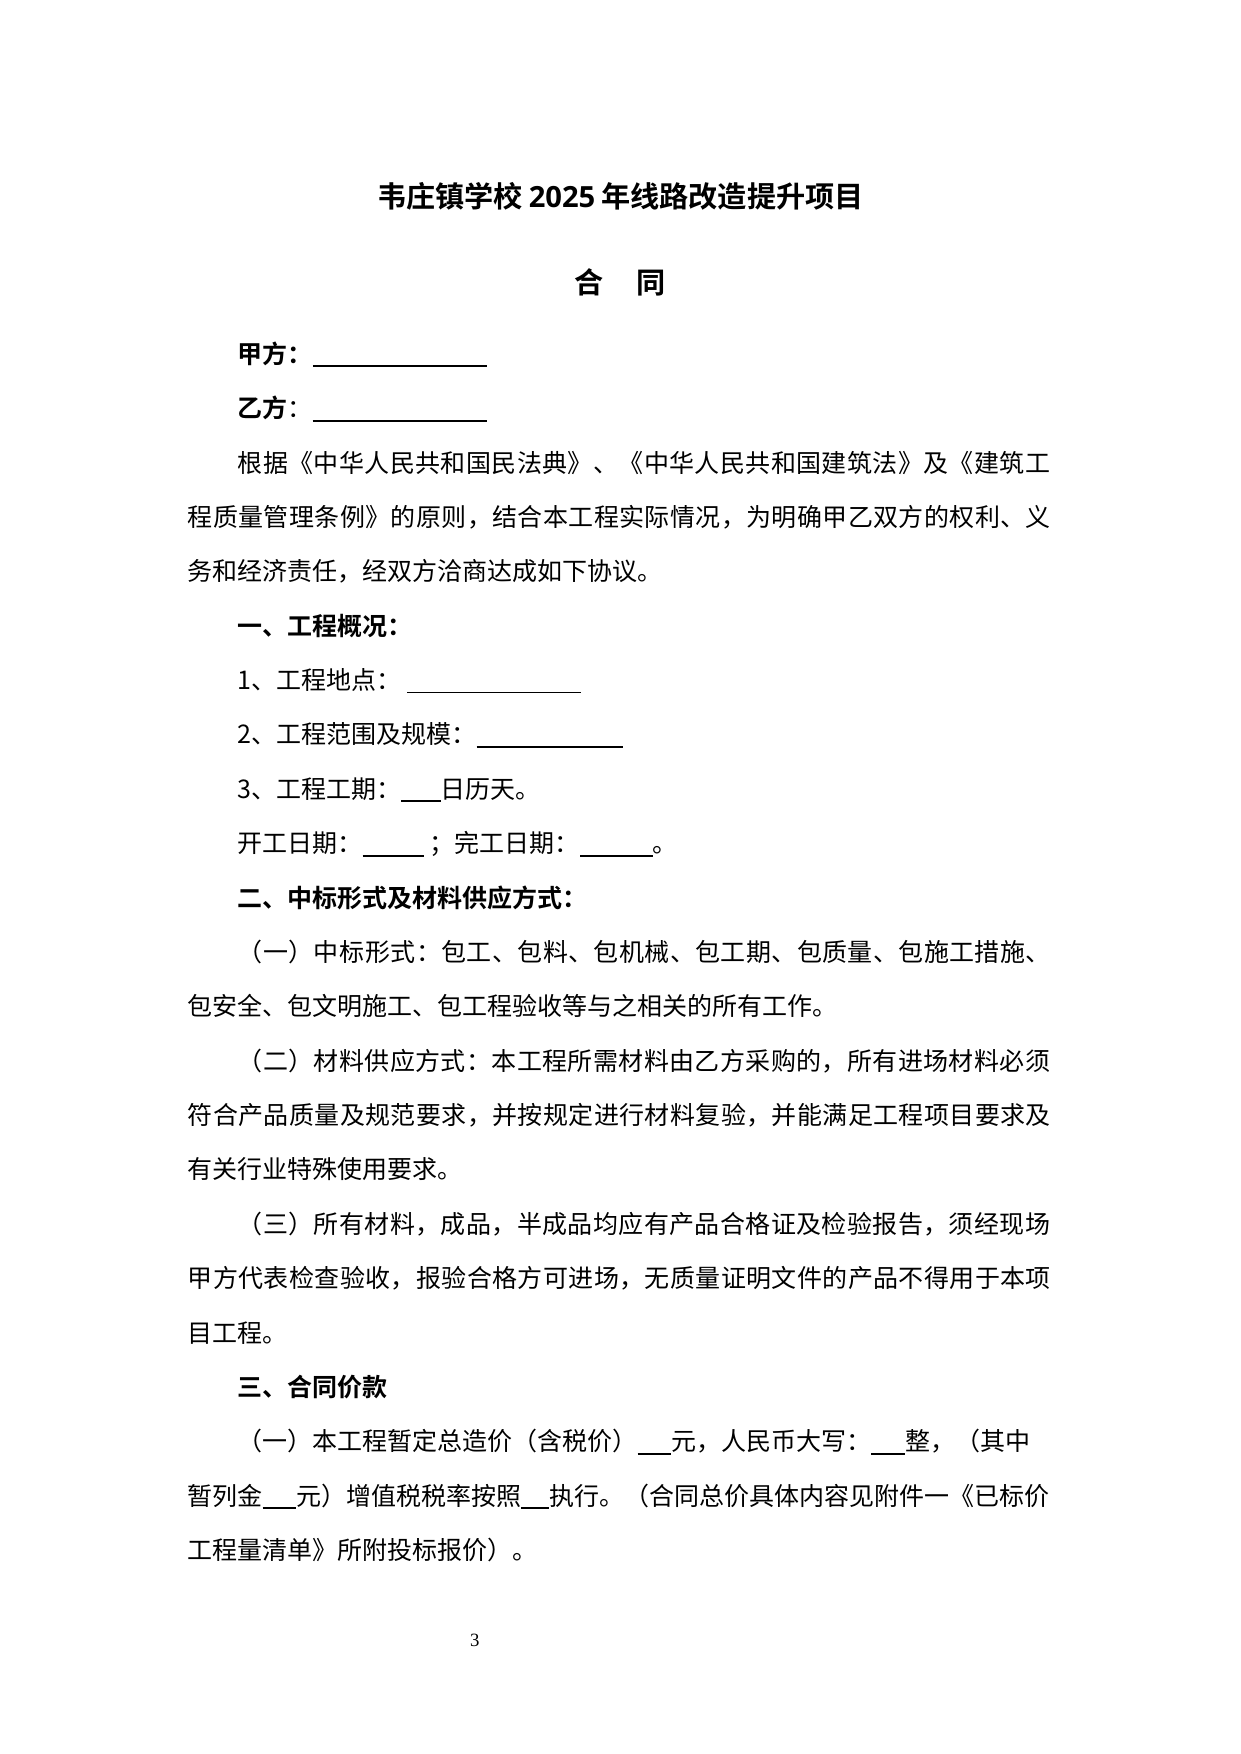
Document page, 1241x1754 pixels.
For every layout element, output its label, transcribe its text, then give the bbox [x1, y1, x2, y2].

text 甲方： [187, 334, 1053, 371]
text （一）中标形式：包工、包料、包机械、包工期、包质量、包施工措施、包安全、包文明施工、包工程验收等与之相关的所有工作。 [187, 932, 1053, 1023]
text 根据《中华人民共和国民法典》、《中华人民共和国建筑法》及《建筑工程质量管理条例》的原则，结合本工程实际情况，为明确甲乙双方的权利、义务和经济责任，经双方洽商达成如下协议。 [187, 443, 1053, 588]
text 2、工程范围及规模： [187, 715, 1053, 751]
text （三）所有材料，成品，半成品均应有产品合格证及检验报告，须经现场甲方代表检查验收，报验合格方可进场，无质量证明文件的产品不得用于本项目工程。 [187, 1204, 1053, 1349]
text 1、工程地点： [187, 661, 1053, 697]
text （一）本工程暂定总造价（含税价） 元，人民币大写： 整，（其中暂列金 元）增值税税率按照 执行。（合同总价具体内容见附件一《已标价工程量清单》所附投标报价）。 [187, 1422, 1053, 1567]
text 二、中标形式及材料供应方式： [187, 878, 1053, 914]
text 二〇二六年 月韦庄镇学校2025年线路改造提升项目 [187, 162, 1053, 227]
text 3、工程工期： 日历天。 [187, 769, 1053, 806]
text 合 同 [187, 248, 1053, 313]
text 一、工程概况： [187, 606, 1053, 642]
text 开工日期： ；完工日期： 。 [187, 824, 1053, 860]
text 乙方： [187, 389, 1053, 425]
text （二）材料供应方式：本工程所需材料由乙方采购的，所有进场材料必须符合产品质量及规范要求，并按规定进行材料复验，并能满足工程项目要求及有关行业特殊使用要求。 [187, 1041, 1053, 1186]
text 三、合同价款 [187, 1367, 1053, 1404]
